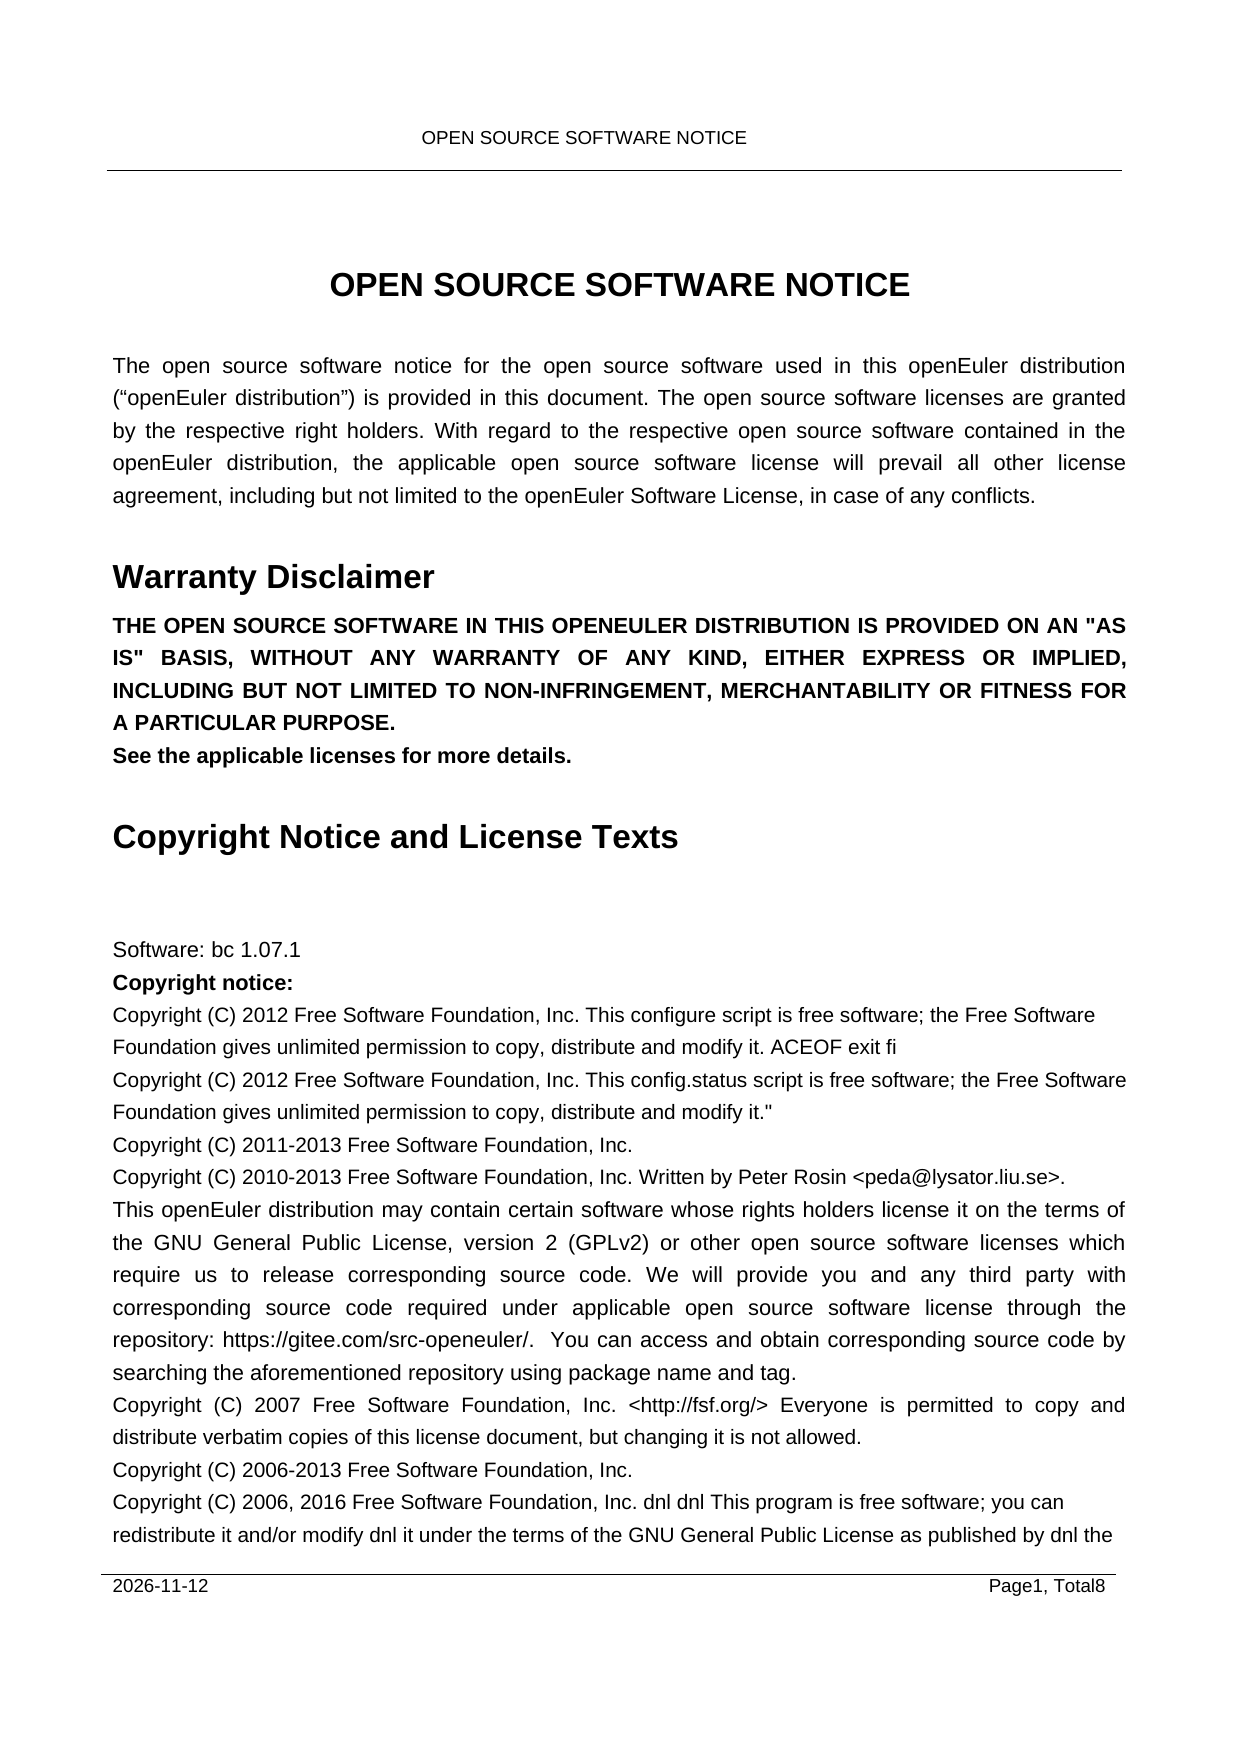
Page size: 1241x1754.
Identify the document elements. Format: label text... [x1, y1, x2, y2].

text Warranty Disclaimer [112, 544, 1128, 609]
text Copyright (C) 2006-2013 Free Software Foundation, Inc. [112, 1453, 1128, 1486]
text THE OPEN SOURCE SOFTWARE IN THIS OPENEULER DISTRIBUTION IS PROVIDED ON AN "AS IS" BASIS, WITHOUT ANY WARRANTY OF ANY KIND, EITHER EXPRESS OR IMPLIED, INCLUDING BUT NOT LIMITED TO NON-INFRINGEMENT, MERCHANTABILITY OR FITNESS FOR A PARTICULAR PURPOSE. See the applicable licenses for more details. [112, 609, 1128, 771]
text Copyright (C) 2012 Free Software Foundation, Inc. This config.status script is free software; the Free Software Foundation gives unlimited permission to copy, distribute and modify it." [112, 1063, 1128, 1128]
text Copyright notice: [112, 966, 1128, 998]
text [112, 1486, 1128, 1551]
text Copyright (C) 2007 Free Software Foundation, Inc. <http://fsf.org/> Everyone is permitted to copy and distribute verbatim copies of this license document, but changing it is not allowed. [112, 1388, 1128, 1453]
text Software: bc 1.07.1 [112, 933, 1128, 966]
text Copyright (C) 2011-2013 Free Software Foundation, Inc. [112, 1128, 1128, 1161]
text OPEN SOURCE SOFTWARE NOTICE [112, 251, 1128, 316]
text Copyright Notice and License Texts [112, 804, 1128, 869]
text This openEuler distribution may contain certain software whose rights holders license it on the terms of the GNU General Public License, version 2 (GPLv2) or other open source software licenses which require us to release corresponding source code. We will provide you and any third party with corresponding source code required under applicable open source software license through the repository: https://gitee.com/src-openeuler/. You can access and obtain corresponding source code by searching the aforementioned repository using package name and tag. [112, 1193, 1128, 1388]
text Copyright (C) 2012 Free Software Foundation, Inc. This configure script is free software; the Free Software Foundation gives unlimited permission to copy, distribute and modify it. ACEOF exit fi [112, 998, 1128, 1063]
text Copyright (C) 2010-2013 Free Software Foundation, Inc. Written by Peter Rosin <peda@lysator.liu.se>. [112, 1161, 1128, 1193]
text The open source software notice for the open source software used in this openEuler distribution (“openEuler distribution”) is provided in this document. The open source software licenses are granted by the respective right holders. With regard to the respective open source software contained in the openEuler distribution, the applicable open source software license will prevail all other license agreement, including but not limited to the openEuler Software License, in case of any conflicts. [112, 349, 1128, 511]
